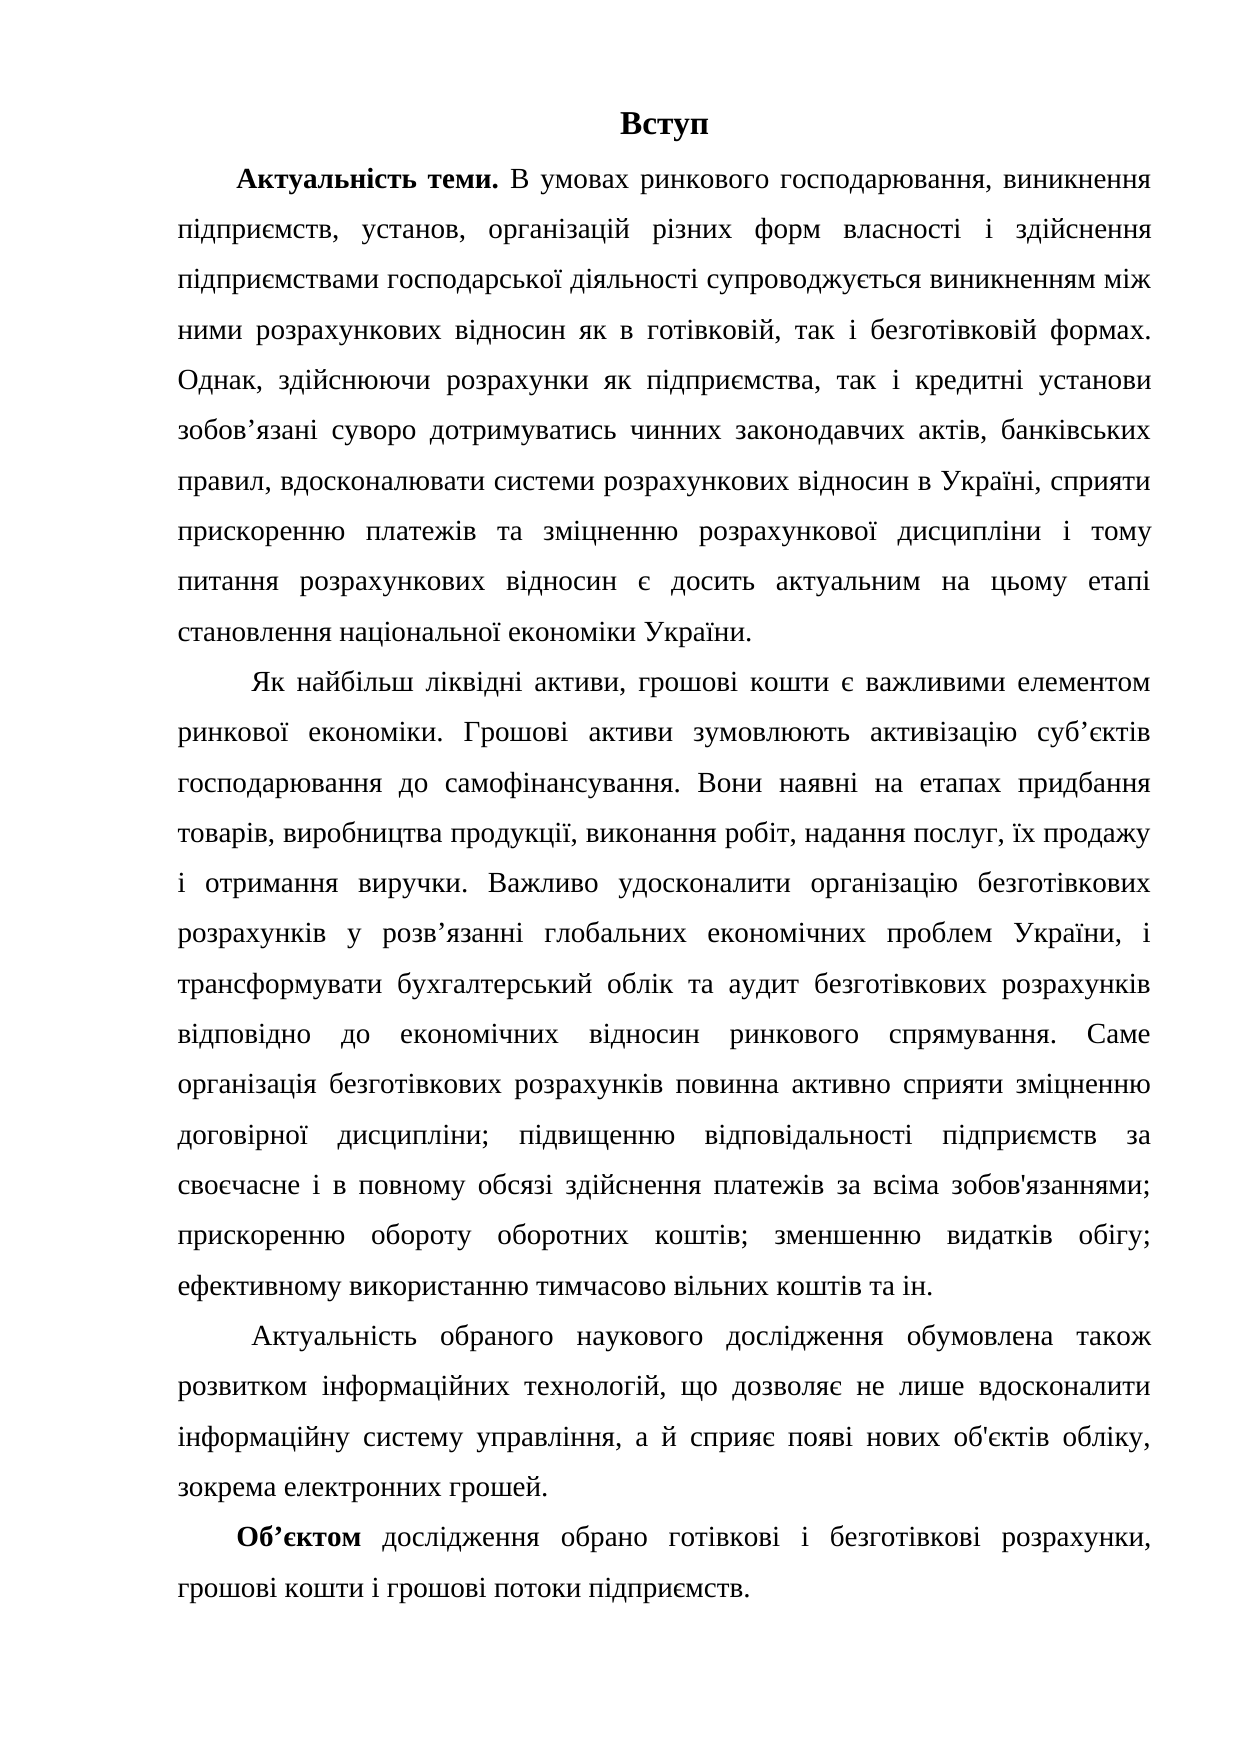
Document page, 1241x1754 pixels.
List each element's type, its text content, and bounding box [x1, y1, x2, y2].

text Вступ [177, 103, 1152, 142]
text Актуальність обраного наукового дослідження обумовлена також розвитком інформаційних технологій, що дозволяє не лише вдосконалити інформаційну систему управління, а й сприяє появі нових об'єктів обліку, зокрема електронних грошей. [177, 1318, 1152, 1503]
text Об’єктом дослідження обрано готівкові і безготівкові розрахунки, грошові кошти і грошові потоки підприємств. [177, 1519, 1152, 1603]
text Актуальність теми. В умовах ринкового господарювання, виникнення підприємств, установ, організацій різних форм власності і здійснення підприємствами господарської діяльності супроводжується виникненням між ними розрахункових відносин як в готівковій, так і безготівковій формах. Однак, здійснюючи розрахунки як підприємства, так і кредитні установи зобов’язані суворо дотримуватись чинних законодавчих актів, банківських правил, вдосконалювати системи розрахункових відносин в Україні, сприяти прискоренню платежів та зміцненню розрахункової дисципліни і тому питання розрахункових відносин є досить актуальним на цьому етапі становлення національної економіки України. [177, 161, 1152, 647]
text Як найбільш ліквідні активи, грошові кошти є важливими елементом ринкової економіки. Грошові активи зумовлюють активізацію суб’єктів господарювання до самофінансування. Вони наявні на етапах придбання товарів, виробництва продукції, виконання робіт, надання послуг, їх продажу і отримання виручки. Важливо удосконалити організацію безготівкових розрахунків у розв’язанні глобальних економічних проблем України, і трансформувати бухгалтерський облік та аудит безготівкових розрахунків відповідно до економічних відносин ринкового спрямування. Саме організація безготівкових розрахунків повинна активно сприяти зміцненню договірної дисципліни; підвищенню відповідальності підприємств за своєчасне і в повному обсязі здійснення платежів за всіма зобов'язаннями; прискоренню обороту оборотних коштів; зменшенню видатків обігу; ефективному використанню тимчасово вільних коштів та ін. [177, 664, 1152, 1301]
